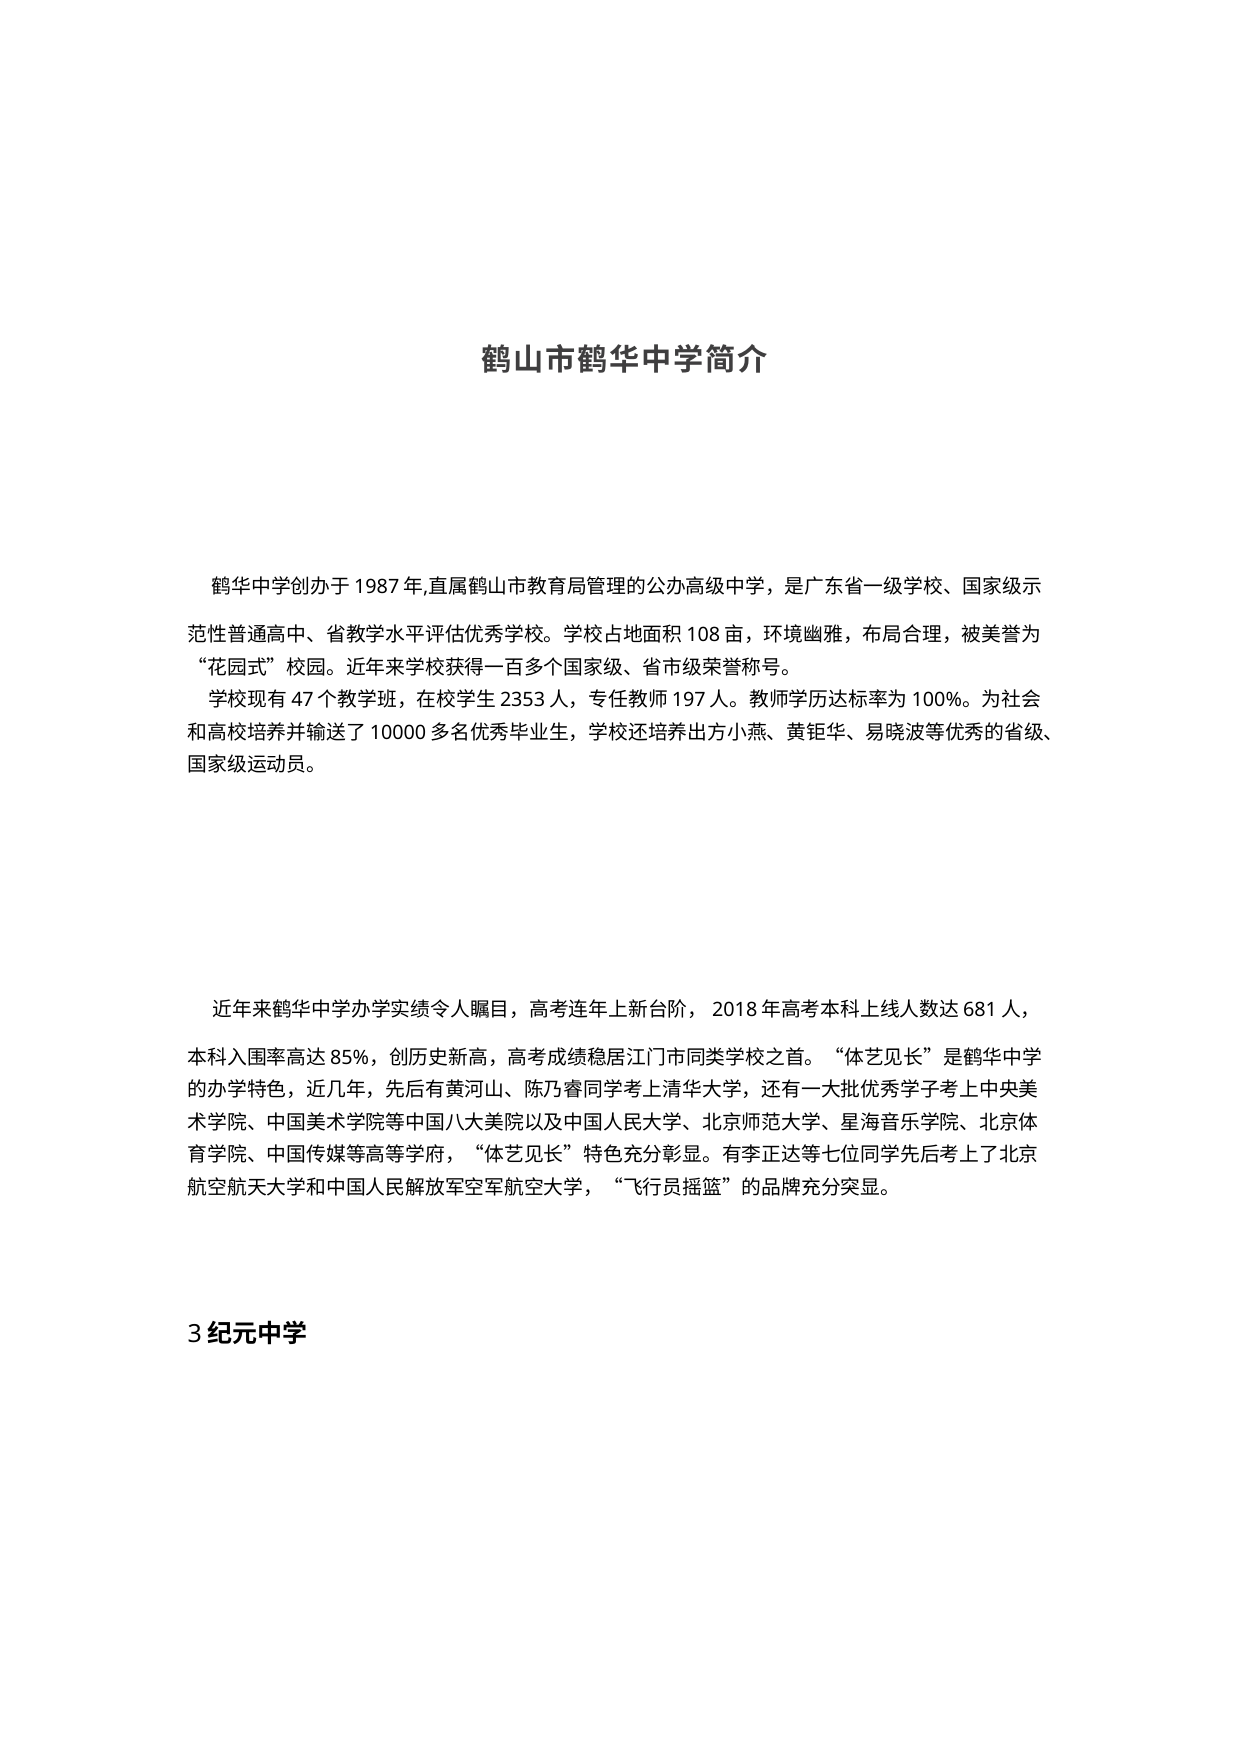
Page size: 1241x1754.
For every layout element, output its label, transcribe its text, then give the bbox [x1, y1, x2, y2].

text 3纪元中学 [187, 1299, 1053, 1364]
text 近年来鹤华中学办学实绩令人瞩目，高考连年上新台阶， 2018年高考本科上线人数达681人，本科入围率高达85%，创历史新高，高考成绩稳居江门市同类学校之首。“体艺见长”是鹤华中学的办学特色，近几年，先后有黄河山、陈乃睿同学考上清华大学，还有一大批优秀学子考上中央美术学院、中国美术学院等中国八大美院以及中国人民大学、北京师范大学、星海音乐学院、北京体育学院、中国传媒等高等学府，“体艺见长”特色充分彰显。有李正达等七位同学先后考上了北京航空航天大学和中国人民解放军空军航空大学，“飞行员摇篮”的品牌充分突显。 [187, 974, 1053, 1202]
text 学校现有47个教学班，在校学生2353人，专任教师197人。教师学历达标率为100%。为社会和高校培养并输送了10000多名优秀毕业生，学校还培养出方小燕、黄钜华、易晓波等优秀的省级、国家级运动员。 [187, 682, 1053, 779]
text 鹤山市鹤华中学简介 [187, 324, 1053, 389]
text 鹤华中学创办于1987年,直属鹤山市教育局管理的公办高级中学，是广东省一级学校、国家级示范性普通高中、省教学水平评估优秀学校。学校占地面积108亩，环境幽雅，布局合理，被美誉为“花园式”校园。近年来学校获得一百多个国家级、省市级荣誉称号。 [187, 552, 1053, 682]
